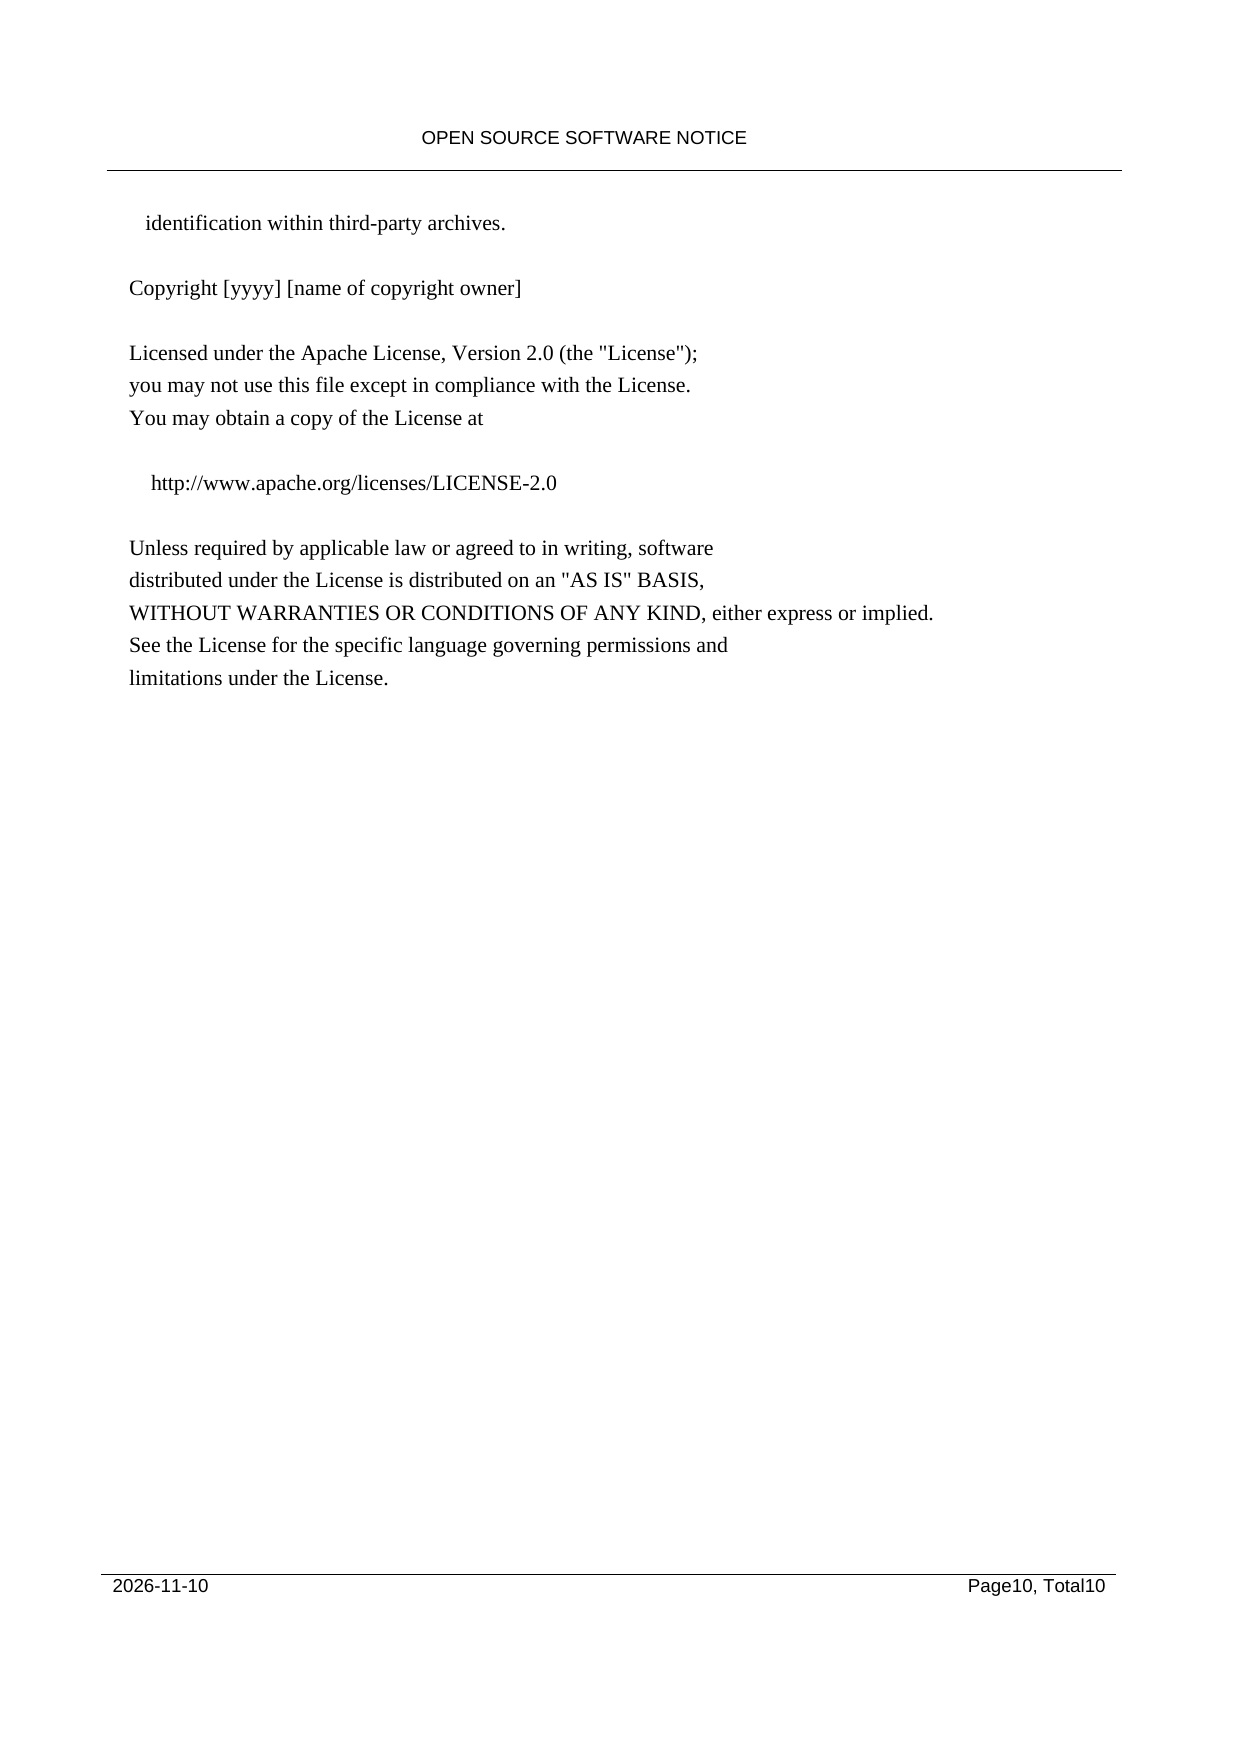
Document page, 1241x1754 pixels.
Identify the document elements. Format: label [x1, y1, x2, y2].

text [112, 206, 1128, 694]
